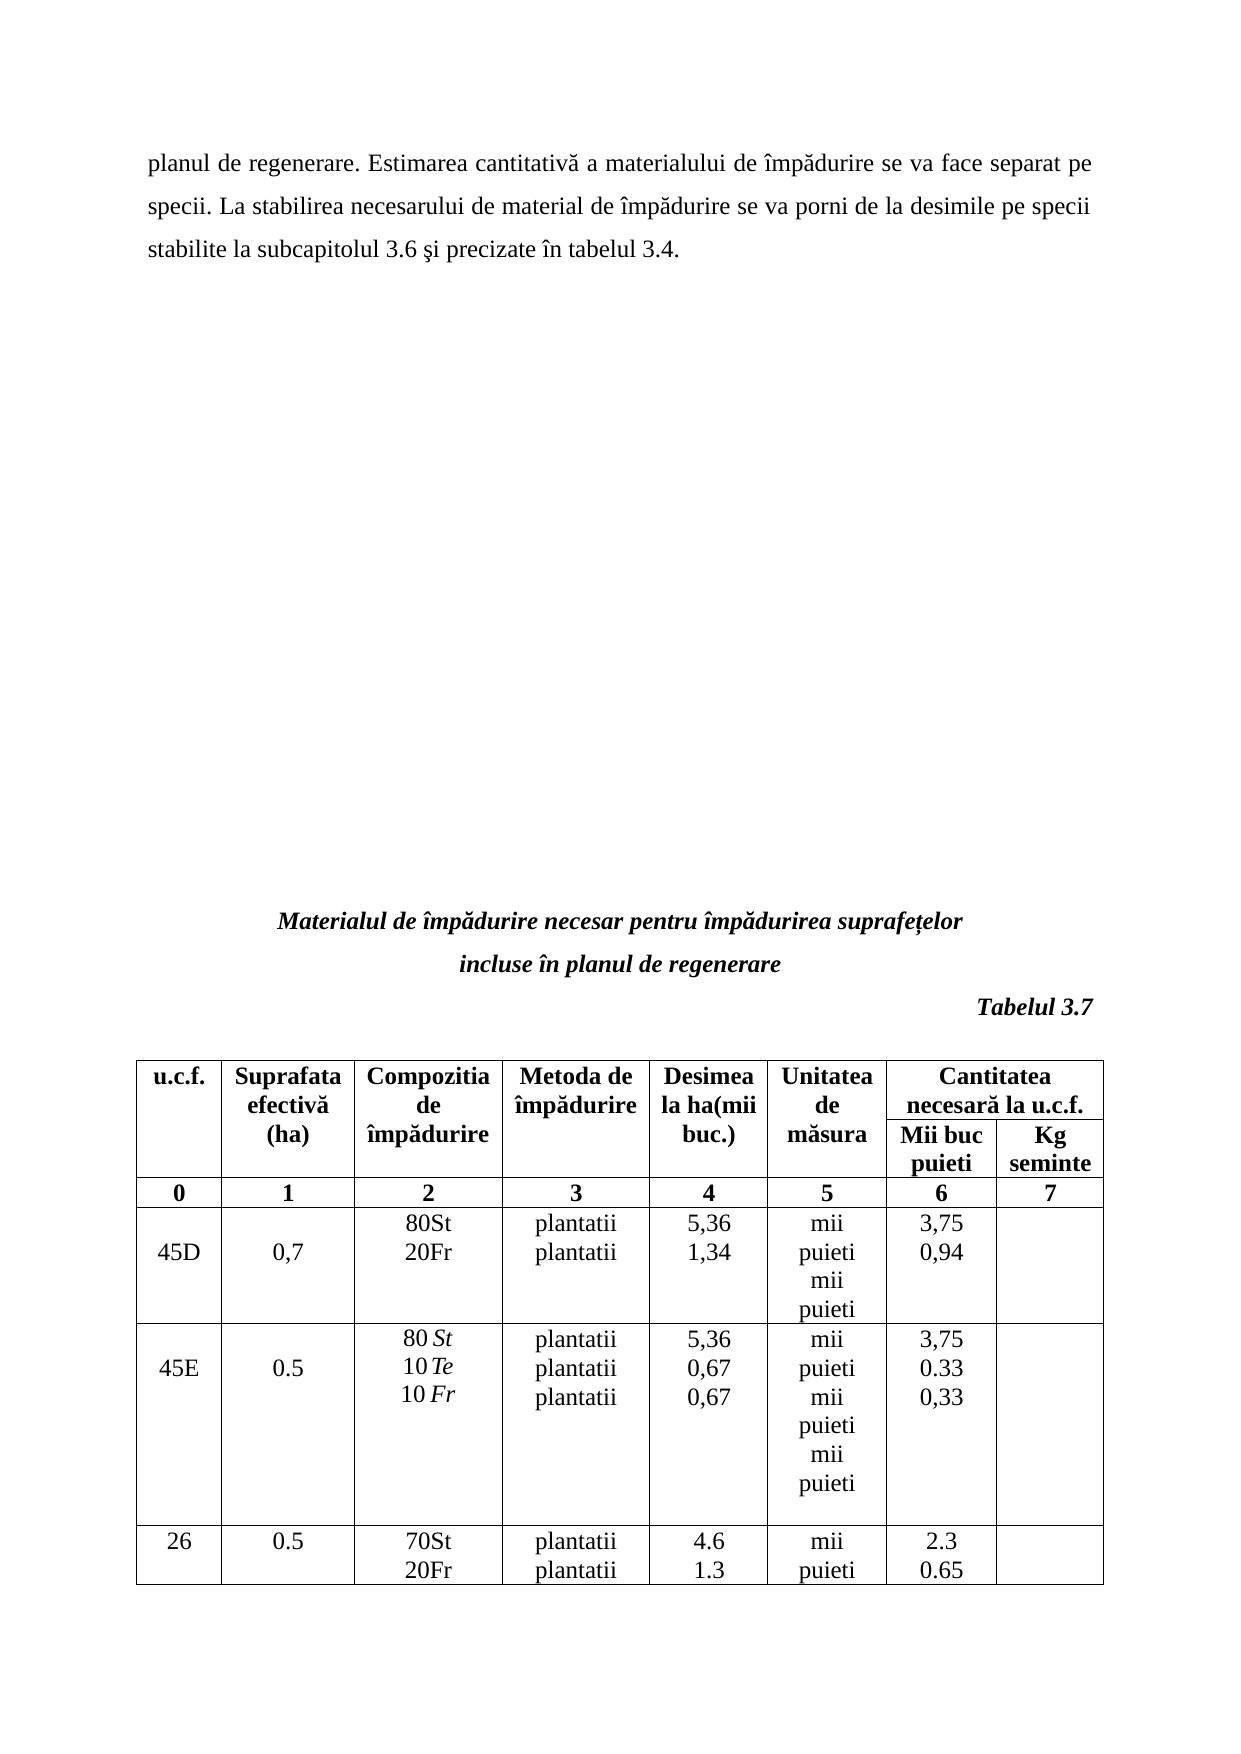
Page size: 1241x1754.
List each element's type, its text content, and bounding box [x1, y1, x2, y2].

table_cell 7 [997, 1178, 1103, 1207]
table_header Compozitia de împădurire [355, 1061, 502, 1177]
table_cell 2.3 0.65 0.33 [887, 1526, 996, 1584]
table_cell 6 [887, 1178, 996, 1207]
table_cell 80St 20Fr [355, 1208, 502, 1323]
table_cell 3 [503, 1178, 649, 1207]
table_cell [997, 1526, 1103, 1584]
table_cell 5 [768, 1178, 886, 1207]
table_header Cantitatea necesară la u.c.f. [887, 1061, 1103, 1119]
table_cell 45D [137, 1208, 221, 1323]
table_cell 26 [137, 1526, 221, 1584]
table_header Unitatea de măsura [768, 1061, 886, 1177]
text Materialul de împădurire necesar pentru împădurirea suprafețelor [148, 906, 1092, 934]
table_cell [503, 1526, 649, 1584]
table_cell plantatii plantatii [503, 1208, 649, 1323]
table_cell 3,75 0.33 0,33 [887, 1324, 996, 1525]
table_cell [997, 1208, 1103, 1323]
table_cell 5,36 0,67 0,67 [650, 1324, 767, 1525]
table_cell 70St 20Fr 10Ci [355, 1526, 502, 1584]
table_cell mii puieti mii puieti mii puieti [768, 1324, 886, 1525]
table_cell 0 [137, 1178, 221, 1207]
table_cell 0,7 [222, 1208, 354, 1323]
table_cell 2 [355, 1178, 502, 1207]
table_cell mii puieti mii puieti [768, 1208, 886, 1323]
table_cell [768, 1526, 886, 1584]
text Tabelul 3.7 [148, 992, 1092, 1021]
table_cell [355, 1324, 502, 1525]
table_cell 4.6 1.3 0.67 [650, 1526, 767, 1584]
table_cell [997, 1324, 1103, 1525]
table_header u.c.f. [137, 1061, 221, 1177]
table_cell 3,75 0,94 [887, 1208, 996, 1323]
table_cell 0.5 [222, 1324, 354, 1525]
table_cell 0.5 [222, 1526, 354, 1584]
table_cell plantatii plantatii plantatii [503, 1324, 649, 1525]
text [148, 148, 1092, 263]
table_cell 45E [137, 1324, 221, 1525]
table_cell 1 [222, 1178, 354, 1207]
table_header Metoda de împădurire [503, 1061, 649, 1177]
table_cell 4 [650, 1178, 767, 1207]
table_header Desimea la ha(mii buc.) [650, 1061, 767, 1177]
table_cell Mii buc puieti [887, 1120, 996, 1177]
text incluse în planul de regenerare [148, 949, 1092, 978]
table_cell 5,36 1,34 [650, 1208, 767, 1323]
table_cell Kg seminte [997, 1120, 1103, 1177]
table_header Suprafata efectivă (ha) [222, 1061, 354, 1177]
